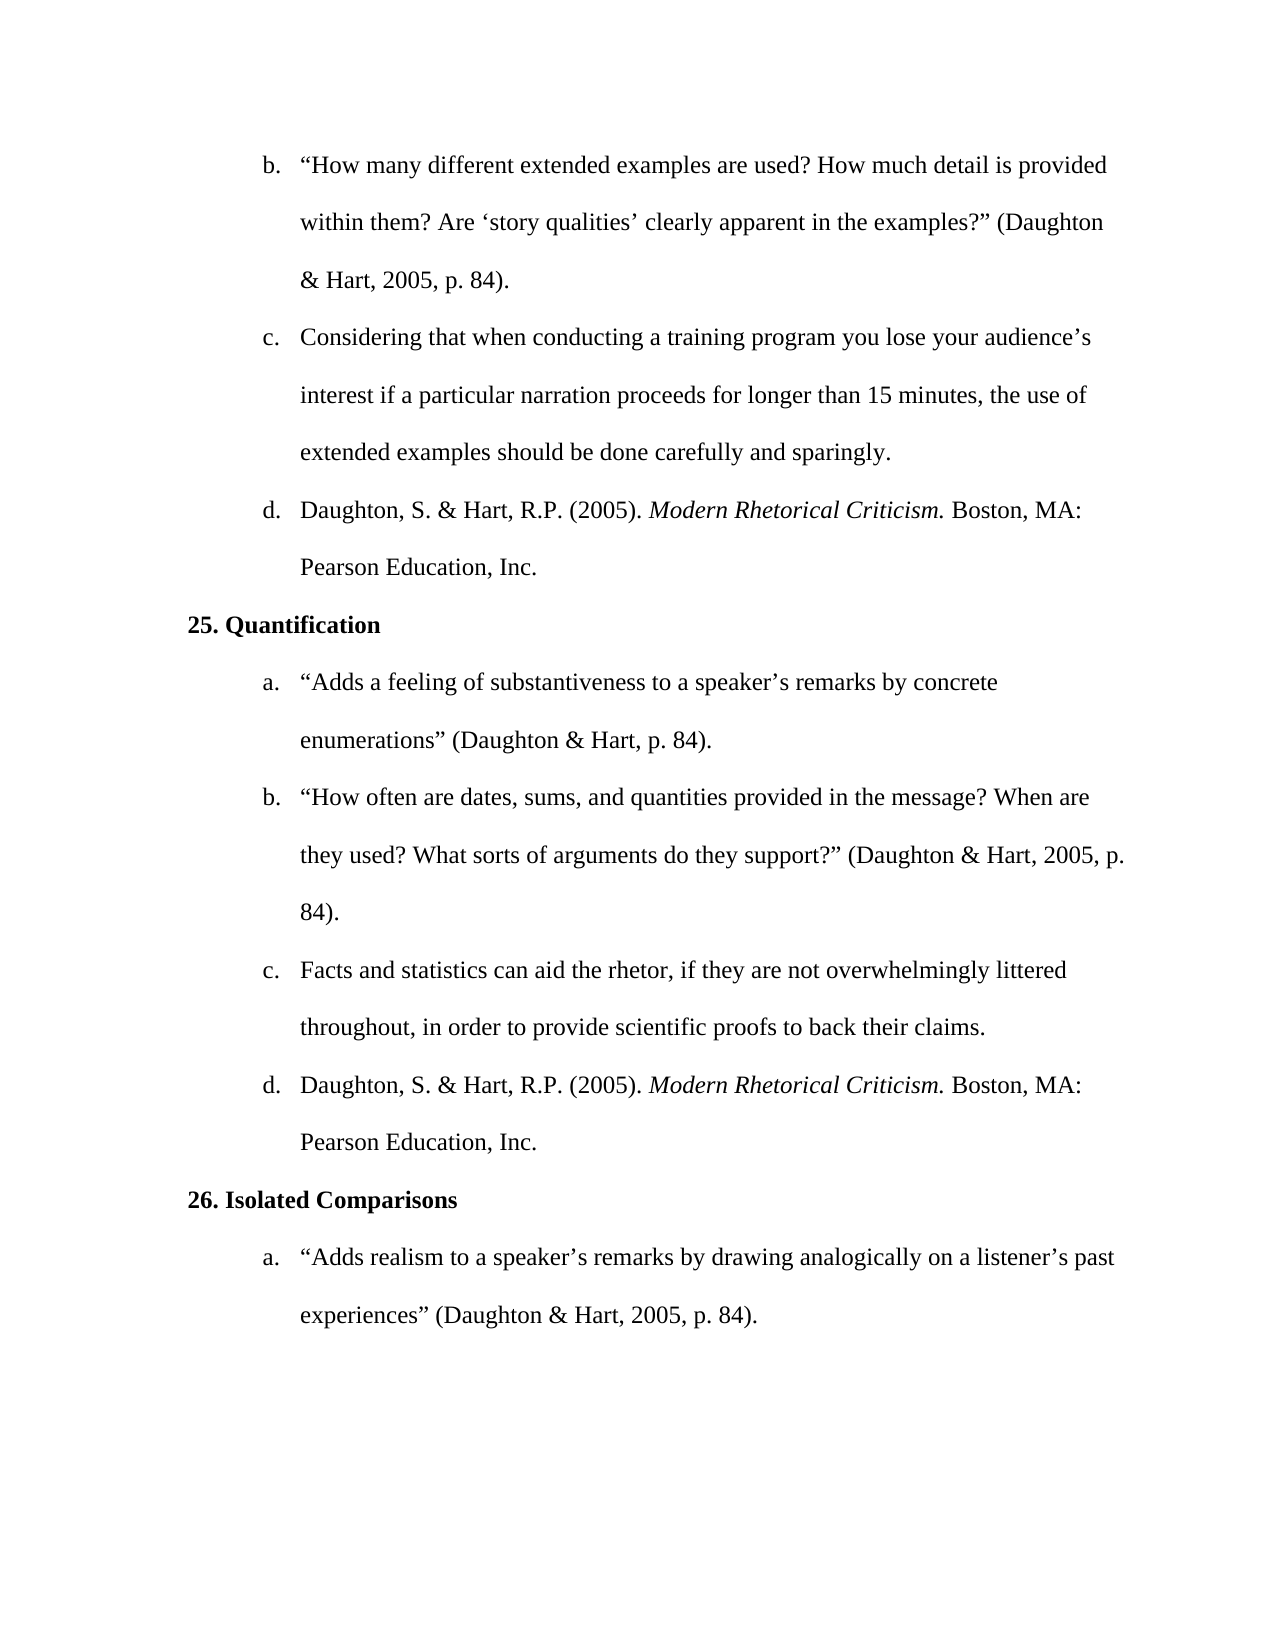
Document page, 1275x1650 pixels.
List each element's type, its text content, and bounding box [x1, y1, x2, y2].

list Daughton, S. & Hart, R.P. (2005). Modern Rhetorical Criticism. Boston, MA: Pearson Education, Inc. [262, 1070, 1125, 1156]
list Quantification [187, 610, 1125, 639]
list “How many different extended examples are used? How much detail is provided within them? Are ‘story qualities’ clearly apparent in the examples?” (Daughton & Hart, 2005, p. 84). [262, 150, 1125, 294]
list Isolated Comparisons [187, 1185, 1125, 1214]
list “How often are dates, sums, and quantities provided in the message? When are they used? What sorts of arguments do they support?” (Daughton & Hart, 2005, p. 84). [262, 782, 1125, 926]
list “Adds realism to a speaker’s remarks by drawing analogically on a listener’s past experiences” (Daughton & Hart, 2005, p. 84). [262, 1242, 1125, 1329]
list “Adds a feeling of substantiveness to a speaker’s remarks by concrete enumerations” (Daughton & Hart, p. 84). [262, 667, 1125, 754]
list Daughton, S. & Hart, R.P. (2005). Modern Rhetorical Criticism. Boston, MA: Pearson Education, Inc. [262, 495, 1125, 581]
list Considering that when conducting a training program you lose your audience’s interest if a particular narration proceeds for longer than 15 minutes, the use of extended examples should be done carefully and sparingly. [262, 322, 1125, 466]
list Facts and statistics can aid the rhetor, if they are not overwhelmingly littered throughout, in order to provide scientific proofs to back their claims. [262, 955, 1125, 1041]
